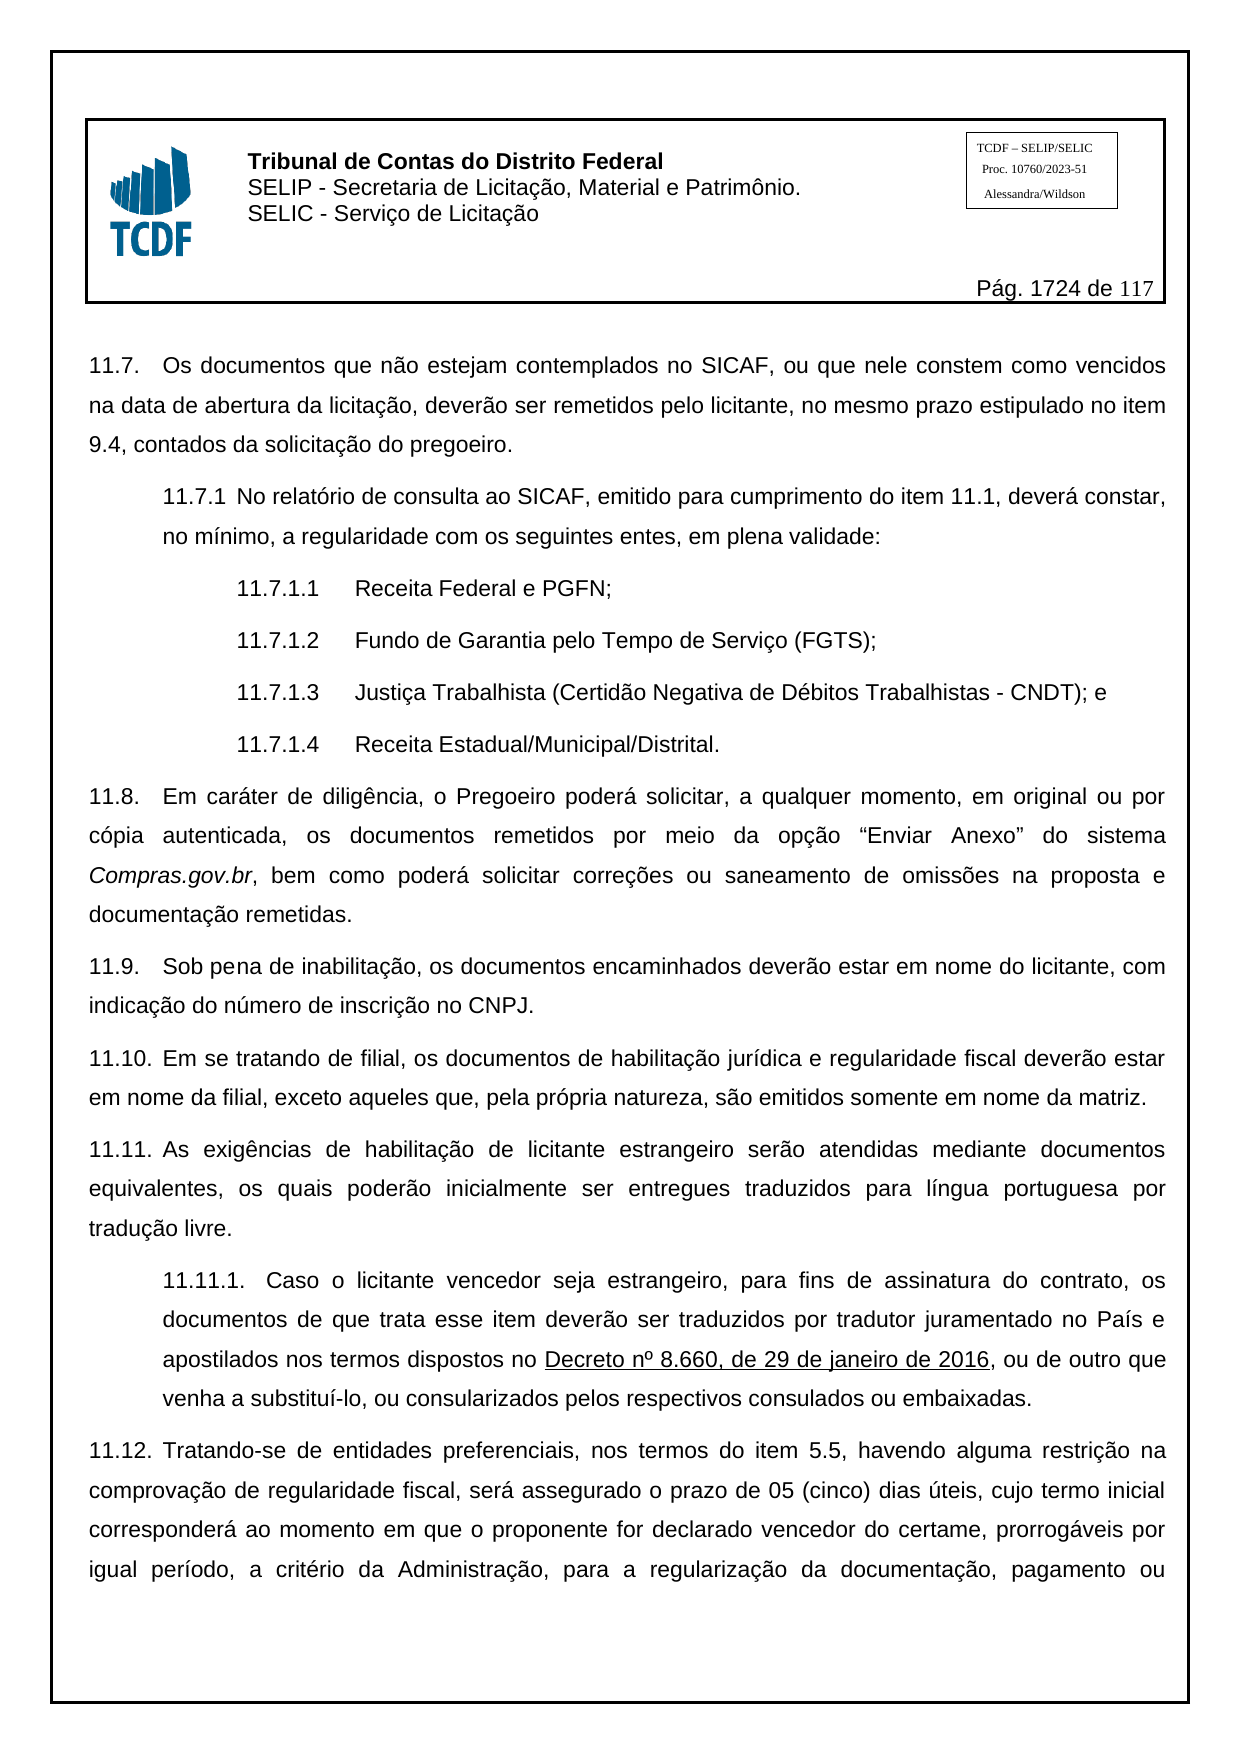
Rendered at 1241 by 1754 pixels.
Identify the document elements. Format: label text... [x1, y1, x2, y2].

text 11.7.1.1 Receita Federal e PGFN; [236, 575, 1167, 601]
text 11.7.1.4 Receita Estadual/Municipal/Distrital. [236, 731, 1167, 757]
text 11.11. As exigências de habilitação de licitante estrangeiro serão atendidas mediante documentos equivalentes, os quais poderão inicialmente ser entregues traduzidos para língua portuguesa por tradução livre. [89, 1136, 1167, 1241]
text 11.9. Sob pe na de inabilitação, os documentos encaminhados deverão estar em nome do licitante, com indicação do número de inscrição no CNPJ. [89, 953, 1167, 1019]
text 11.7.1 No relatório de consulta ao SICAF, emitido para cumprimento do item 11.1, deverá constar, no mínimo, a regularidade com os seguintes entes, em plena validade: [162, 483, 1167, 549]
picture [95, 143, 206, 259]
text 11.7.1.3 Justiça Trabalhista (Certidão Negativa de Débitos Trabalhistas - CNDT); e [236, 679, 1167, 705]
text 11.7.1.2 Fundo de Garantia pelo Tempo de Serviço (FGTS); [236, 627, 1167, 653]
text 11.11.1. Caso o licitante vencedor seja estrangeiro, para fins de assinatura do contrato, os documentos de que trata esse item deverão ser traduzidos por tradutor juramentado no País e apostilados nos termos dispostos no Decreto nº 8.660, de 29 de janeiro de 2016, ou de outro que venha a substituí-lo, ou consularizados pelos respectivos consulados ou embaixadas. [162, 1267, 1167, 1412]
text 11.8. Em caráter de diligência, o Pregoeiro poderá solicitar, a qualquer momento, em original ou por cópia autenticada, os documentos remetidos por meio da opção “Enviar Anexo” do sistema Compras.gov.br, bem como poderá solicitar correções ou saneamento de omissões na proposta e documentação remetidas. [89, 783, 1167, 927]
text 11.7. Os documentos que não estejam contemplados no SICAF, ou que nele constem como vencidos na data de abertura da licitação, deverão ser remetidos pelo licitante, no mesmo prazo estipulado no item 9.4, contados da solicitação do pregoeiro. [89, 352, 1167, 458]
text 11.10. Em se tratando de filial, os documentos de habilitação jurídica e regularidade fiscal deverão estar em nome da filial, exceto aqueles que, pela própria natureza, são emitidos somente em nome da matriz. [89, 1044, 1167, 1110]
